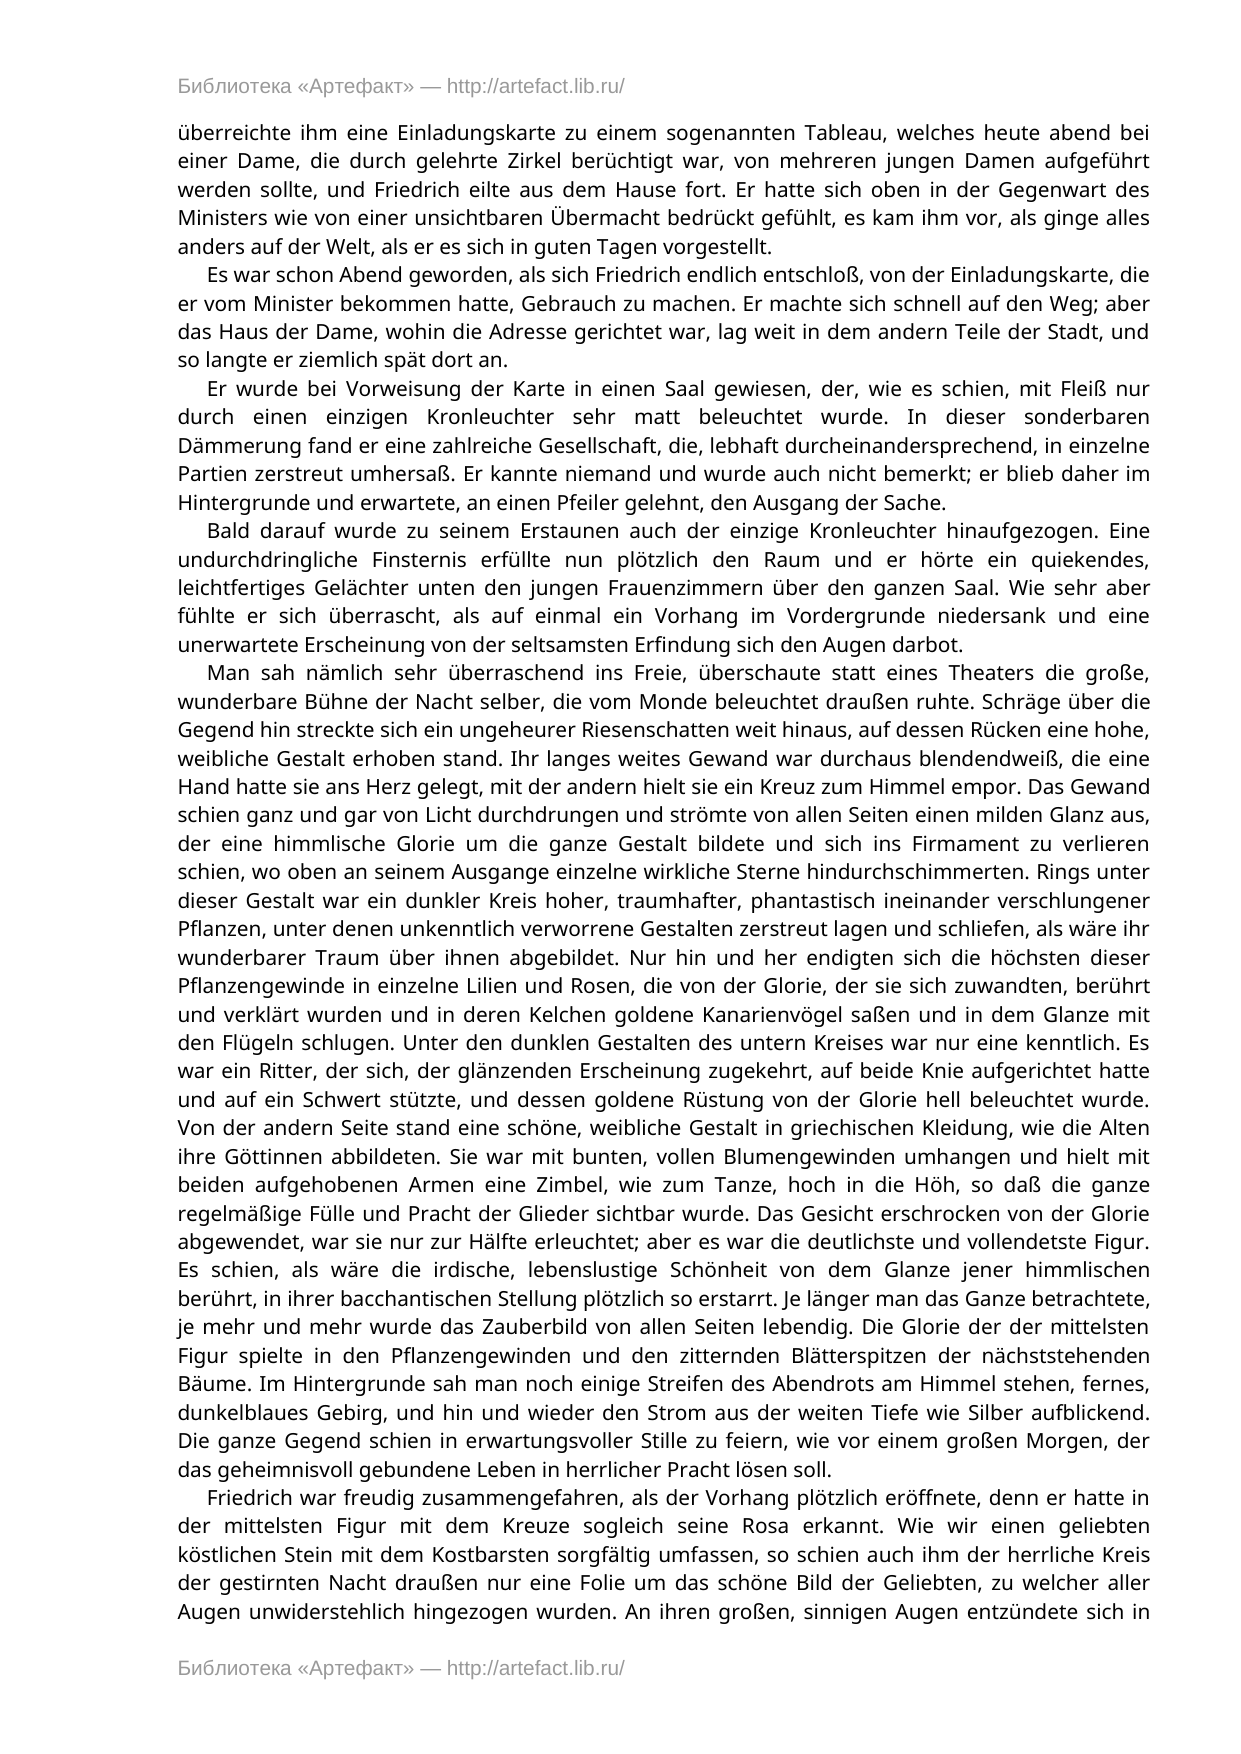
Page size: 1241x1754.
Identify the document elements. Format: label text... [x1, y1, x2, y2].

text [177, 1483, 1152, 1625]
text Man sah nämlich sehr überraschend ins Freie, überschaute statt eines Theaters die große, wunderbare Bühne der Nacht selber, die vom Monde beleuchtet draußen ruhte. Schräge über die Gegend hin streckte sich ein ungeheurer Riesenschatten weit hinaus, auf dessen Rücken eine hohe, weibliche Gestalt erhoben stand. Ihr langes weites Gewand war durchaus blendendweiß, die eine Hand hatte sie ans Herz gelegt, mit der andern hielt sie ein Kreuz zum Himmel empor. Das Gewand schien ganz und gar von Licht durchdrungen und strömte von allen Seiten einen milden Glanz aus, der eine himmlische Glorie um die ganze Gestalt bildete und sich ins Firmament zu verlieren schien, wo oben an seinem Ausgange einzelne wirkliche Sterne hindurchschimmerten. Rings unter dieser Gestalt war ein dunkler Kreis hoher, traumhafter, phantastisch ineinander verschlungener Pflanzen, unter denen unkenntlich verworrene Gestalten zerstreut lagen und schliefen, als wäre ihr wunderbarer Traum über ihnen abgebildet. Nur hin und her endigten sich die höchsten dieser Pflanzengewinde in einzelne Lilien und Rosen, die von der Glorie, der sie sich zuwandten, berührt und verklärt wurden und in deren Kelchen goldene Kanarienvögel saßen und in dem Glanze mit den Flügeln schlugen. Unter den dunklen Gestalten des untern Kreises war nur eine kenntlich. Es war ein Ritter, der sich, der glänzenden Erscheinung zugekehrt, auf beide Knie aufgerichtet hatte und auf ein Schwert stützte, und dessen goldene Rüstung von der Glorie hell beleuchtet wurde. Von der andern Seite stand eine schöne, weibliche Gestalt in griechischen Kleidung, wie die Alten ihre Göttinnen abbildeten. Sie war mit bunten, vollen Blumengewinden umhangen und hielt mit beiden aufgehobenen Armen eine Zimbel, wie zum Tanze, hoch in die Höh, so daß die ganze regelmäßige Fülle und Pracht der Glieder sichtbar wurde. Das Gesicht erschrocken von der Glorie abgewendet, war sie nur zur Hälfte erleuchtet; aber es war die deutlichste und vollendetste Figur. Es schien, als wäre die irdische, lebenslustige Schönheit von dem Glanze jener himmlischen berührt, in ihrer bacchantischen Stellung plötzlich so erstarrt. Je länger man das Ganze betrachtete, je mehr und mehr wurde das Zauberbild von allen Seiten lebendig. Die Glorie der der mittelsten Figur spielte in den Pflanzengewinden und den zitternden Blätterspitzen der nächststehenden Bäume. Im Hintergrunde sah man noch einige Streifen des Abendrots am Himmel stehen, fernes, dunkelblaues Gebirg, und hin und wieder den Strom aus der weiten Tiefe wie Silber aufblickend. Die ganze Gegend schien in erwartungsvoller Stille zu feiern, wie vor einem großen Morgen, der das geheimnisvoll gebundene Leben in herrlicher Pracht lösen soll. [177, 658, 1152, 1483]
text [177, 118, 1152, 260]
text Er wurde bei Vorweisung der Karte in einen Saal gewiesen, der, wie es schien, mit Fleiß nur durch einen einzigen Kronleuchter sehr matt beleuchtet wurde. In dieser sonderbaren Dämmerung fand er eine zahlreiche Gesellschaft, die, lebhaft durcheinandersprechend, in einzelne Partien zerstreut umhersaß. Er kannte niemand und wurde auch nicht bemerkt; er blieb daher im Hintergrunde und erwartete, an einen Pfeiler gelehnt, den Ausgang der Sache. [177, 374, 1152, 516]
text Bald darauf wurde zu seinem Erstaunen auch der einzige Kronleuchter hinaufgezogen. Eine undurchdringliche Finsternis erfüllte nun plötzlich den Raum und er hörte ein quiekendes, leichtfertiges Gelächter unten den jungen Frauenzimmern über den ganzen Saal. Wie sehr aber fühlte er sich überrascht, als auf einmal ein Vorhang im Vordergrunde niedersank und eine unerwartete Erscheinung von der seltsamsten Erfindung sich den Augen darbot. [177, 516, 1152, 658]
text Es war schon Abend geworden, als sich Friedrich endlich entschloß, von der Einladungskarte, die er vom Minister bekommen hatte, Gebrauch zu machen. Er machte sich schnell auf den Weg; aber das Haus der Dame, wohin die Adresse gerichtet war, lag weit in dem andern Teile der Stadt, und so langte er ziemlich spät dort an. [177, 260, 1152, 374]
